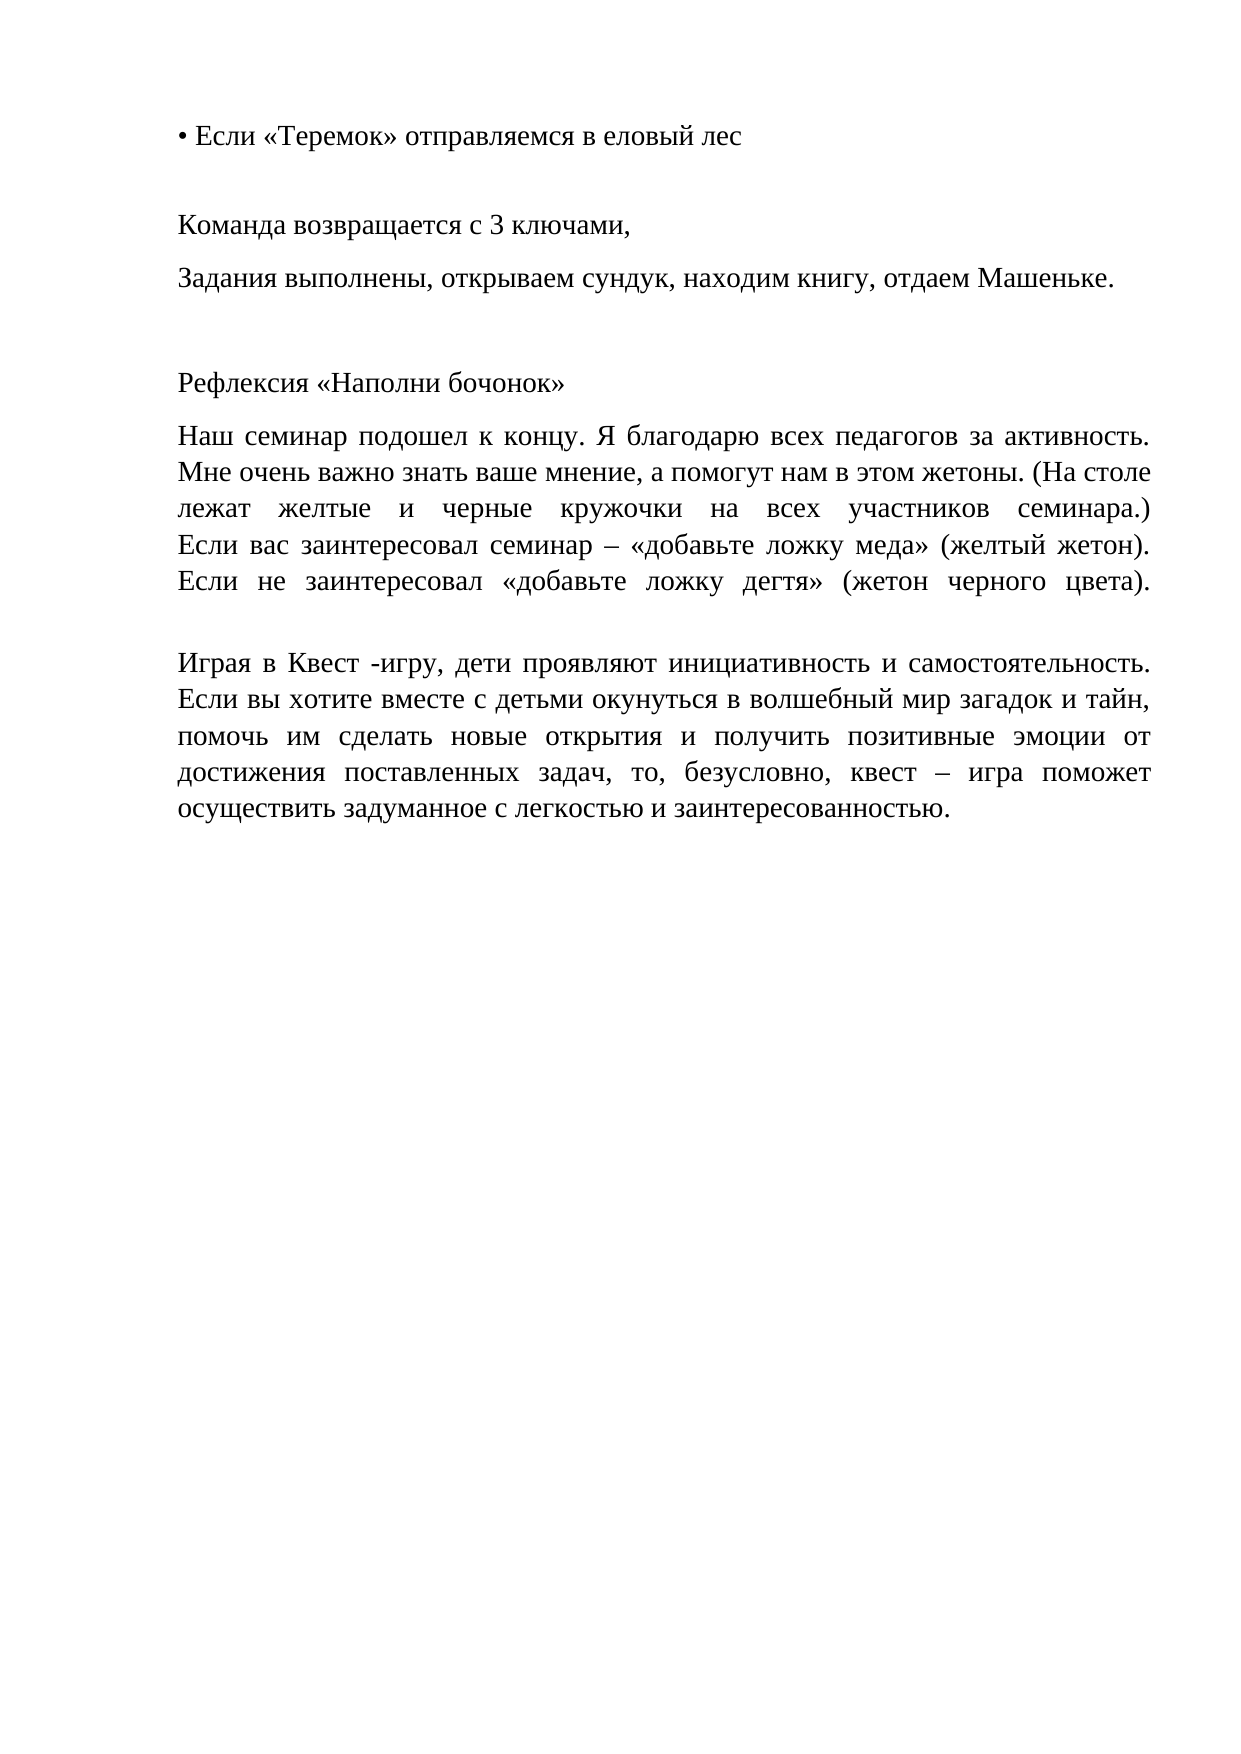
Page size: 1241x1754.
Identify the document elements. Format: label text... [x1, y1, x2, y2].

text Играя в Квест -игру, дети проявляют инициативность и самостоятельность. Если вы хотите вместе с детьми окунуться в волшебный мир загадок и тайн, помочь им сделать новые открытия и получить позитивные эмоции от достижения поставленных задач, то, безусловно, квест – игра поможет осуществить задуманное с легкостью и заинтересованностью. [177, 646, 1152, 824]
text Команда возвращается с 3 ключами, [177, 171, 1152, 241]
text • Если «Теремок» отправляемся в еловый лес [177, 118, 1152, 152]
text Задания выполнены, открываем сундук, находим книгу, отдаем Машеньке. [177, 260, 1152, 293]
text Рефлексия «Наполни бочонок» [177, 366, 1152, 399]
text Наш семинар подошел к концу. Я благодарю всех педагогов за активность. Мне очень важно знать ваше мнение, а помогут нам в этом жетоны. (На столе лежат желтые и черные кружочки на всех участников семинара.) Если вас заинтересовал семинар – «добавьте ложку меда» (желтый жетон). Если не заинтересовал «добавьте ложку дегтя» (жетон черного цвета). [177, 418, 1152, 627]
